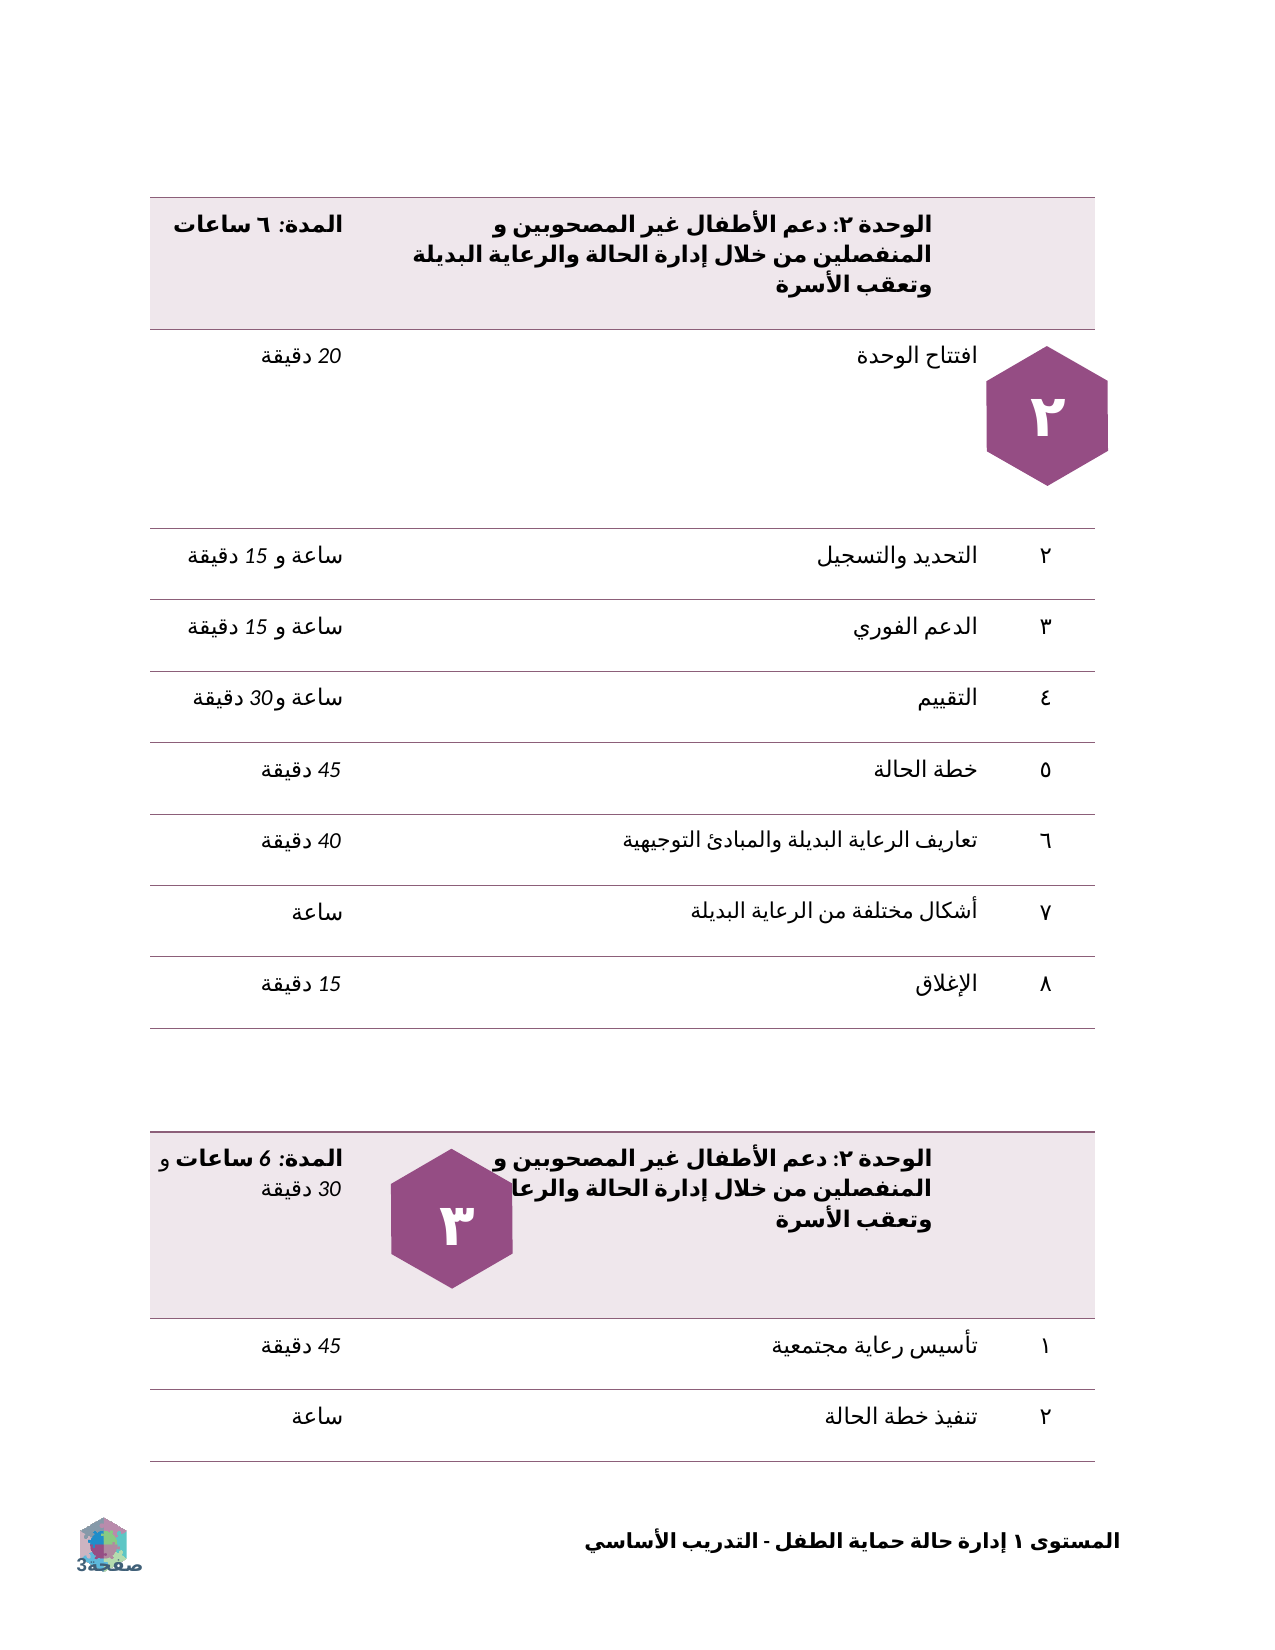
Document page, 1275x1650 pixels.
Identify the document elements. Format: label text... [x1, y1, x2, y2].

table_cell ٣ [1021, 600, 1095, 671]
table_cell ٥ [1021, 743, 1095, 813]
table_cell ٢ [1021, 529, 1095, 599]
table_cell 40 دقيقة [150, 815, 386, 885]
table_cell ساعة [150, 1390, 386, 1461]
table_cell الدعم الفوري [386, 600, 1021, 671]
table_header الوحدة ٢: دعم الأطفال غير المصحوبين و المنفصلين من خلال إدارة الحالة والرعاية البديلة وتعقب الأسرة [386, 1133, 1095, 1318]
table_cell تأسيس رعاية مجتمعية [386, 1319, 1021, 1389]
table_cell 45 دقيقة [150, 1319, 386, 1389]
table_header المدة: 6 ساعات و30 دقيقة [150, 1133, 386, 1318]
table_cell ٦ [1021, 815, 1095, 885]
table_header المدة: ٦ ساعات [150, 198, 386, 329]
table_cell ٢ [1021, 1390, 1095, 1461]
table_cell ساعة [150, 886, 386, 956]
table_cell تنفيذ خطة الحالة [386, 1390, 1021, 1461]
table_cell التحديد والتسجيل [386, 529, 1021, 599]
table_cell ٤ [1021, 672, 1095, 742]
table_cell ٧ [1021, 886, 1095, 956]
table_cell 45 دقيقة [150, 743, 386, 813]
table_cell ساعة و30 دقيقة [150, 672, 386, 742]
table_cell ساعة و 15 دقيقة [150, 529, 386, 599]
picture [80, 1517, 127, 1572]
table_cell الإغلاق [386, 957, 1021, 1027]
table_cell خطة الحالة [386, 743, 1021, 813]
table_cell ٨ [1021, 957, 1095, 1027]
table_cell 20 دقيقة [150, 330, 386, 528]
table_cell أشكال مختلفة من الرعاية البديلة [386, 886, 1021, 956]
table_cell 15 دقيقة [150, 957, 386, 1027]
table_cell ١ [1021, 1319, 1095, 1389]
table_cell ساعة و 15 دقيقة [150, 600, 386, 671]
table_cell افتتاح الوحدة [386, 330, 1021, 528]
table_cell ١ [1021, 330, 1095, 373]
table_cell تعاريف الرعاية البديلة والمبادئ التوجيهية [386, 815, 1021, 885]
table_cell التقييم [386, 672, 1021, 742]
table_header الوحدة ٢: دعم الأطفال غير المصحوبين و المنفصلين من خلال إدارة الحالة والرعاية البديلة وتعقب الأسرة [386, 198, 1095, 329]
table_cell ١ [1021, 459, 1095, 528]
